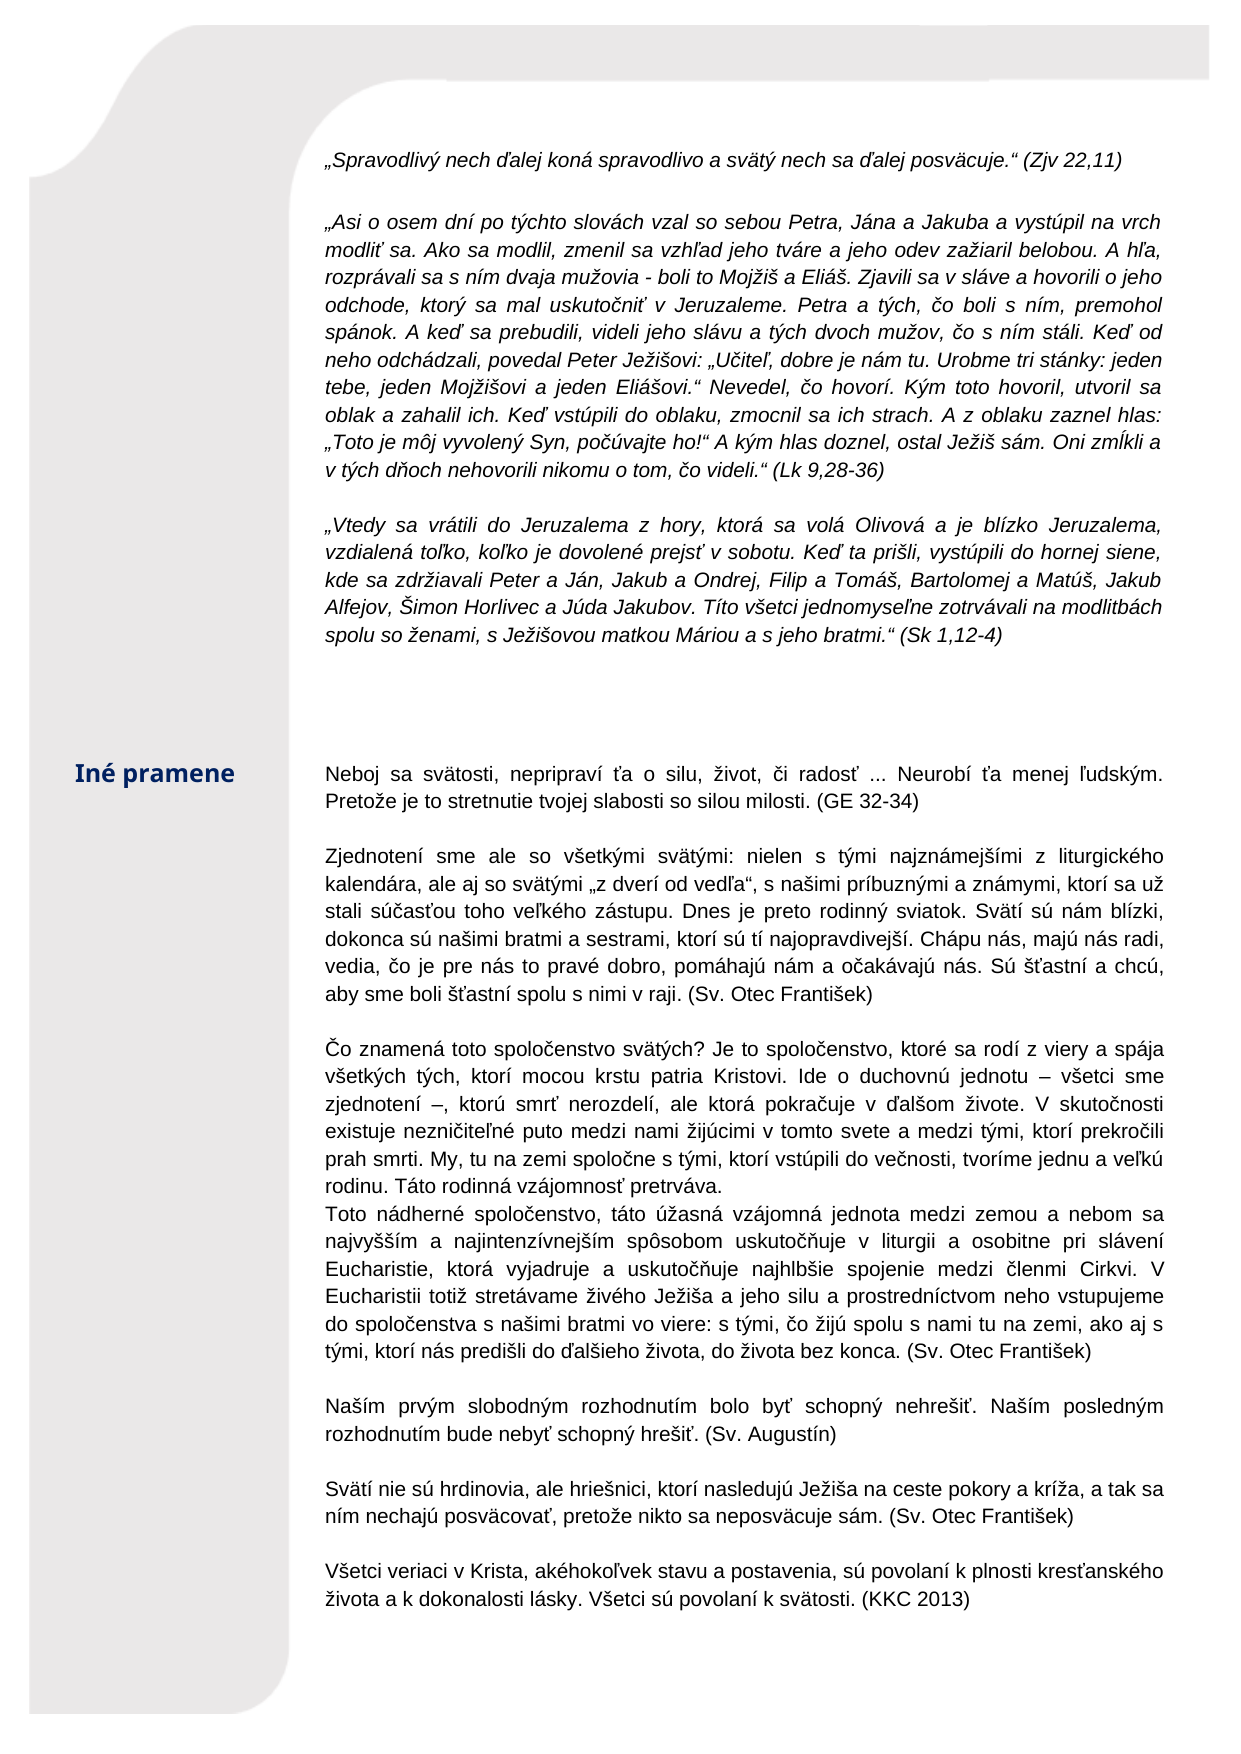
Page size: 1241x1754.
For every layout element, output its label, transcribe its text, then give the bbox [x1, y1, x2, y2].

text Toto nádherné spoločenstvo, táto úžasná vzájomná jednota medzi zemou a nebom sa najvyšším a najintenzívnejším spôsobom uskutočňuje v liturgii a osobitne pri slávení Eucharistie, ktorá vyjadruje a uskutočňuje najhlbšie spojenie medzi členmi Cirkvi. V Eucharistii totiž stretávame živého Ježiša a jeho silu a prostredníctvom neho vstupujeme do spoločenstva s našimi bratmi vo viere: s tými, čo žijú spolu s nami tu na zemi, ako aj s tými, ktorí nás predišli do ďalšieho života, do života bez konca. (Sv. Otec František) [325, 1202, 1165, 1363]
text „Vtedy sa vrátili do Jeruzalema z hory, ktorá sa volá Olivová a je blízko Jeruzalema, vzdialená toľko, koľko je dovolené prejsť v sobotu. Keď ta prišli, vystúpili do hornej siene, kde sa zdržiavali Peter a Ján, Jakub a Ondrej, Filip a Tomáš, Bartolomej a Matúš, Jakub Alfejov, Šimon Horlivec a Júda Jakubov. Títo všetci jednomyseľne zotrvávali na modlitbách spolu so ženami, s Ježišovou matkou Máriou a s jeho bratmi.“ (Sk 1,12-4) [325, 512, 1165, 646]
text Všetci veriaci v Krista, akéhokoľvek stavu a postavenia, sú povolaní k plnosti kresťanského života a k dokonalosti lásky. Všetci sú povolaní k svätosti. (KKC 2013) [325, 1559, 1165, 1611]
text Neboj sa svätosti, nepripraví ťa o silu, život, či radosť ... Neurobí ťa menej ľudským. Pretože je to stretnutie tvojej slabosti so silou milosti. (GE 32-34) [325, 762, 1165, 813]
text „Asi o osem dní po týchto slovách vzal so sebou Petra, Jána a Jakuba a vystúpil na vrch modliť sa. Ako sa modlil, zmenil sa vzhľad jeho tváre a jeho odev zažiaril belobou. A hľa, rozprávali sa s ním dvaja mužovia - boli to Mojžiš a Eliáš. Zjavili sa v sláve a hovorili o jeho odchode, ktorý sa mal uskutočniť v Jeruzaleme. Petra a tých, čo boli s ním, premohol spánok. A keď sa prebudili, videli jeho slávu a tých dvoch mužov, čo s ním stáli. Keď od neho odchádzali, povedal Peter Ježišovi: „Učiteľ, dobre je nám tu. Urobme tri stánky: jeden tebe, jeden Mojžišovi a jeden Eliášovi.“ Nevedel, čo hovorí. Kým toto hovoril, utvoril sa oblak a zahalil ich. Keď vstúpili do oblaku, zmocnil sa ich strach. A z oblaku zaznel hlas: „Toto je môj vyvolený Syn, počúvajte ho!“ A kým hlas doznel, ostal Ježiš sám. Oni zmĺkli a v tých dňoch nehovorili nikomu o tom, čo videli.“ (Lk 9,28-36) [325, 210, 1165, 481]
text Čo znamená toto spoločenstvo svätých? Je to spoločenstvo, ktoré sa rodí z viery a spája všetkých tých, ktorí mocou krstu patria Kristovi. Ide o duchovnú jednotu – všetci sme zjednotení –, ktorú smrť nerozdelí, ale ktorá pokračuje v ďalšom živote. V skutočnosti existuje nezničiteľné puto medzi nami žijúcimi v tomto svete a medzi tými, ktorí prekročili prah smrti. My, tu na zemi spoločne s tými, ktorí vstúpili do večnosti, tvoríme jednu a veľkú rodinu. Táto rodinná vzájomnosť pretrváva. [325, 1037, 1165, 1198]
picture [29, 25, 1210, 1714]
text Zjednotení sme ale so všetkými svätými: nielen s tými najznámejšími z liturgického kalendára, ale aj so svätými „z dverí od vedľa“, s našimi príbuznými a známymi, ktorí sa už stali súčasťou toho veľkého zástupu. Dnes je preto rodinný sviatok. Svätí sú nám blízki, dokonca sú našimi bratmi a sestrami, ktorí sú tí najopravdivejší. Chápu nás, majú nás radi, vedia, čo je pre nás to pravé dobro, pomáhajú nám a očakávajú nás. Sú šťastní a chcú, aby sme boli šťastní spolu s nimi v raji. (Sv. Otec František) [325, 844, 1165, 1006]
text „Spravodlivý nech ďalej koná spravodlivo a svätý nech sa ďalej posväcuje.“ (Zjv 22,11) [325, 148, 1165, 172]
text Naším prvým slobodným rozhodnutím bolo byť schopný nehrešiť. Naším posledným rozhodnutím bude nebyť schopný hrešiť. (Sv. Augustín) [325, 1394, 1165, 1446]
text Svätí nie sú hrdinovia, ale hriešnici, ktorí nasledujú Ježiša na ceste pokory a kríža, a tak sa ním nechajú posväcovať, pretože nikto sa neposväcuje sám. (Sv. Otec František) [325, 1477, 1165, 1528]
